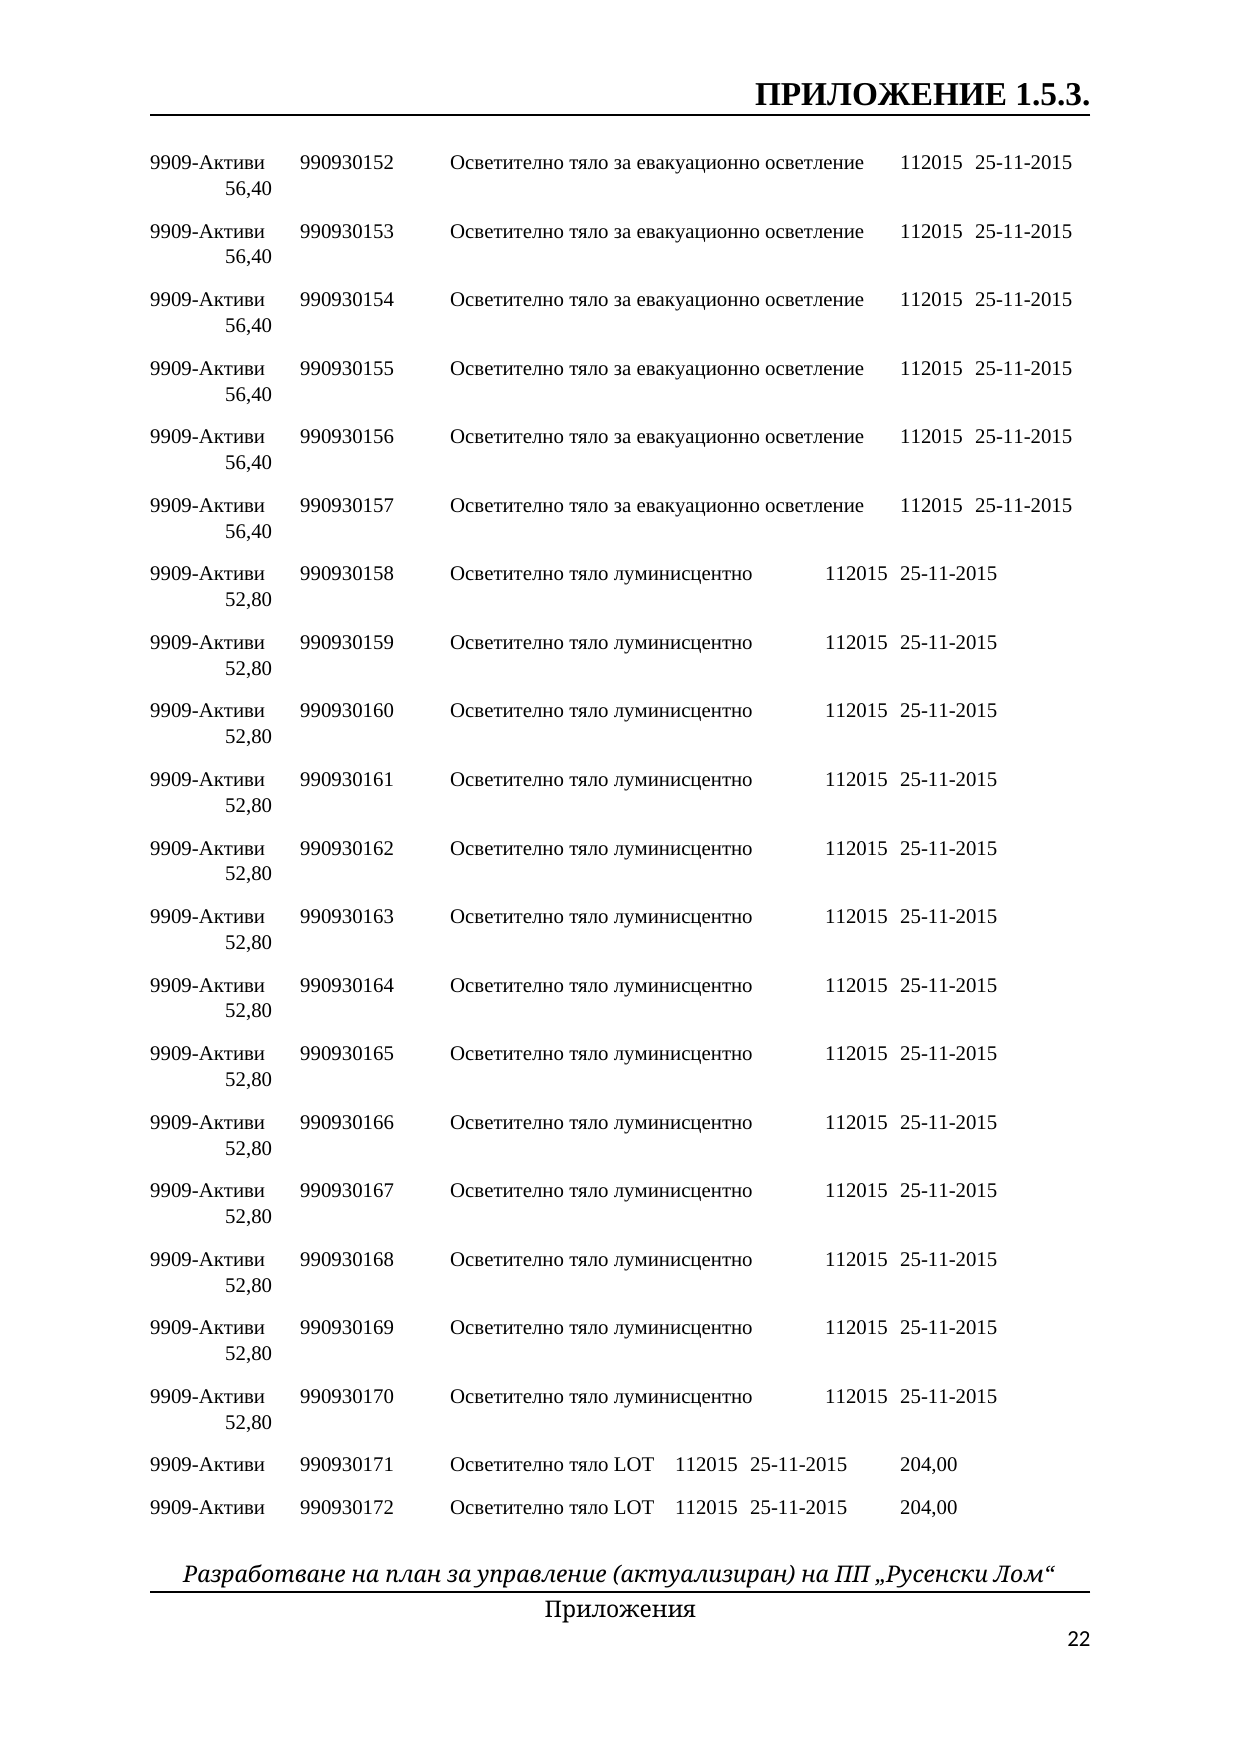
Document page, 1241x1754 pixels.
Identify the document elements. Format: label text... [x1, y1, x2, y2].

text 9909-Активи 990930164 Осветително тяло луминисцентно 112015 25-11-2015 52,80 [150, 972, 1090, 1022]
text 9909-Активи 990930159 Осветително тяло луминисцентно 112015 25-11-2015 52,80 [150, 630, 1090, 680]
text 9909-Активи 990930169 Осветително тяло луминисцентно 112015 25-11-2015 52,80 [150, 1315, 1090, 1365]
text 9909-Активи 990930163 Осветително тяло луминисцентно 112015 25-11-2015 52,80 [150, 904, 1090, 954]
text 9909-Активи 990930160 Осветително тяло луминисцентно 112015 25-11-2015 52,80 [150, 698, 1090, 748]
text 9909-Активи 990930153 Осветително тяло за евакуационно осветление 112015 25-11-2015 56,40 [150, 218, 1090, 268]
text 9909-Активи 990930156 Осветително тяло за евакуационно осветление 112015 25-11-2015 56,40 [150, 424, 1090, 474]
text 9909-Активи 990930171 Осветително тяло LOT 112015 25-11-2015 204,00 [150, 1452, 1090, 1476]
text 9909-Активи 990930155 Осветително тяло за евакуационно осветление 112015 25-11-2015 56,40 [150, 356, 1090, 406]
text 9909-Активи 990930172 Осветително тяло LOT 112015 25-11-2015 204,00 [150, 1495, 1090, 1519]
text 9909-Активи 990930167 Осветително тяло луминисцентно 112015 25-11-2015 52,80 [150, 1178, 1090, 1228]
text 9909-Активи 990930154 Осветително тяло за евакуационно осветление 112015 25-11-2015 56,40 [150, 287, 1090, 337]
text 9909-Активи 990930158 Осветително тяло луминисцентно 112015 25-11-2015 52,80 [150, 561, 1090, 611]
text 9909-Активи 990930165 Осветително тяло луминисцентно 112015 25-11-2015 52,80 [150, 1041, 1090, 1091]
text 9909-Активи 990930170 Осветително тяло луминисцентно 112015 25-11-2015 52,80 [150, 1384, 1090, 1434]
text 9909-Активи 990930162 Осветително тяло луминисцентно 112015 25-11-2015 52,80 [150, 835, 1090, 885]
text 9909-Активи 990930168 Осветително тяло луминисцентно 112015 25-11-2015 52,80 [150, 1247, 1090, 1297]
text 9909-Активи 990930157 Осветително тяло за евакуационно осветление 112015 25-11-2015 56,40 [150, 493, 1090, 543]
text 9909-Активи 990930161 Осветително тяло луминисцентно 112015 25-11-2015 52,80 [150, 767, 1090, 817]
text 9909-Активи 990930152 Осветително тяло за евакуационно осветление 112015 25-11-2015 56,40 [150, 150, 1090, 200]
text 9909-Активи 990930166 Осветително тяло луминисцентно 112015 25-11-2015 52,80 [150, 1109, 1090, 1159]
